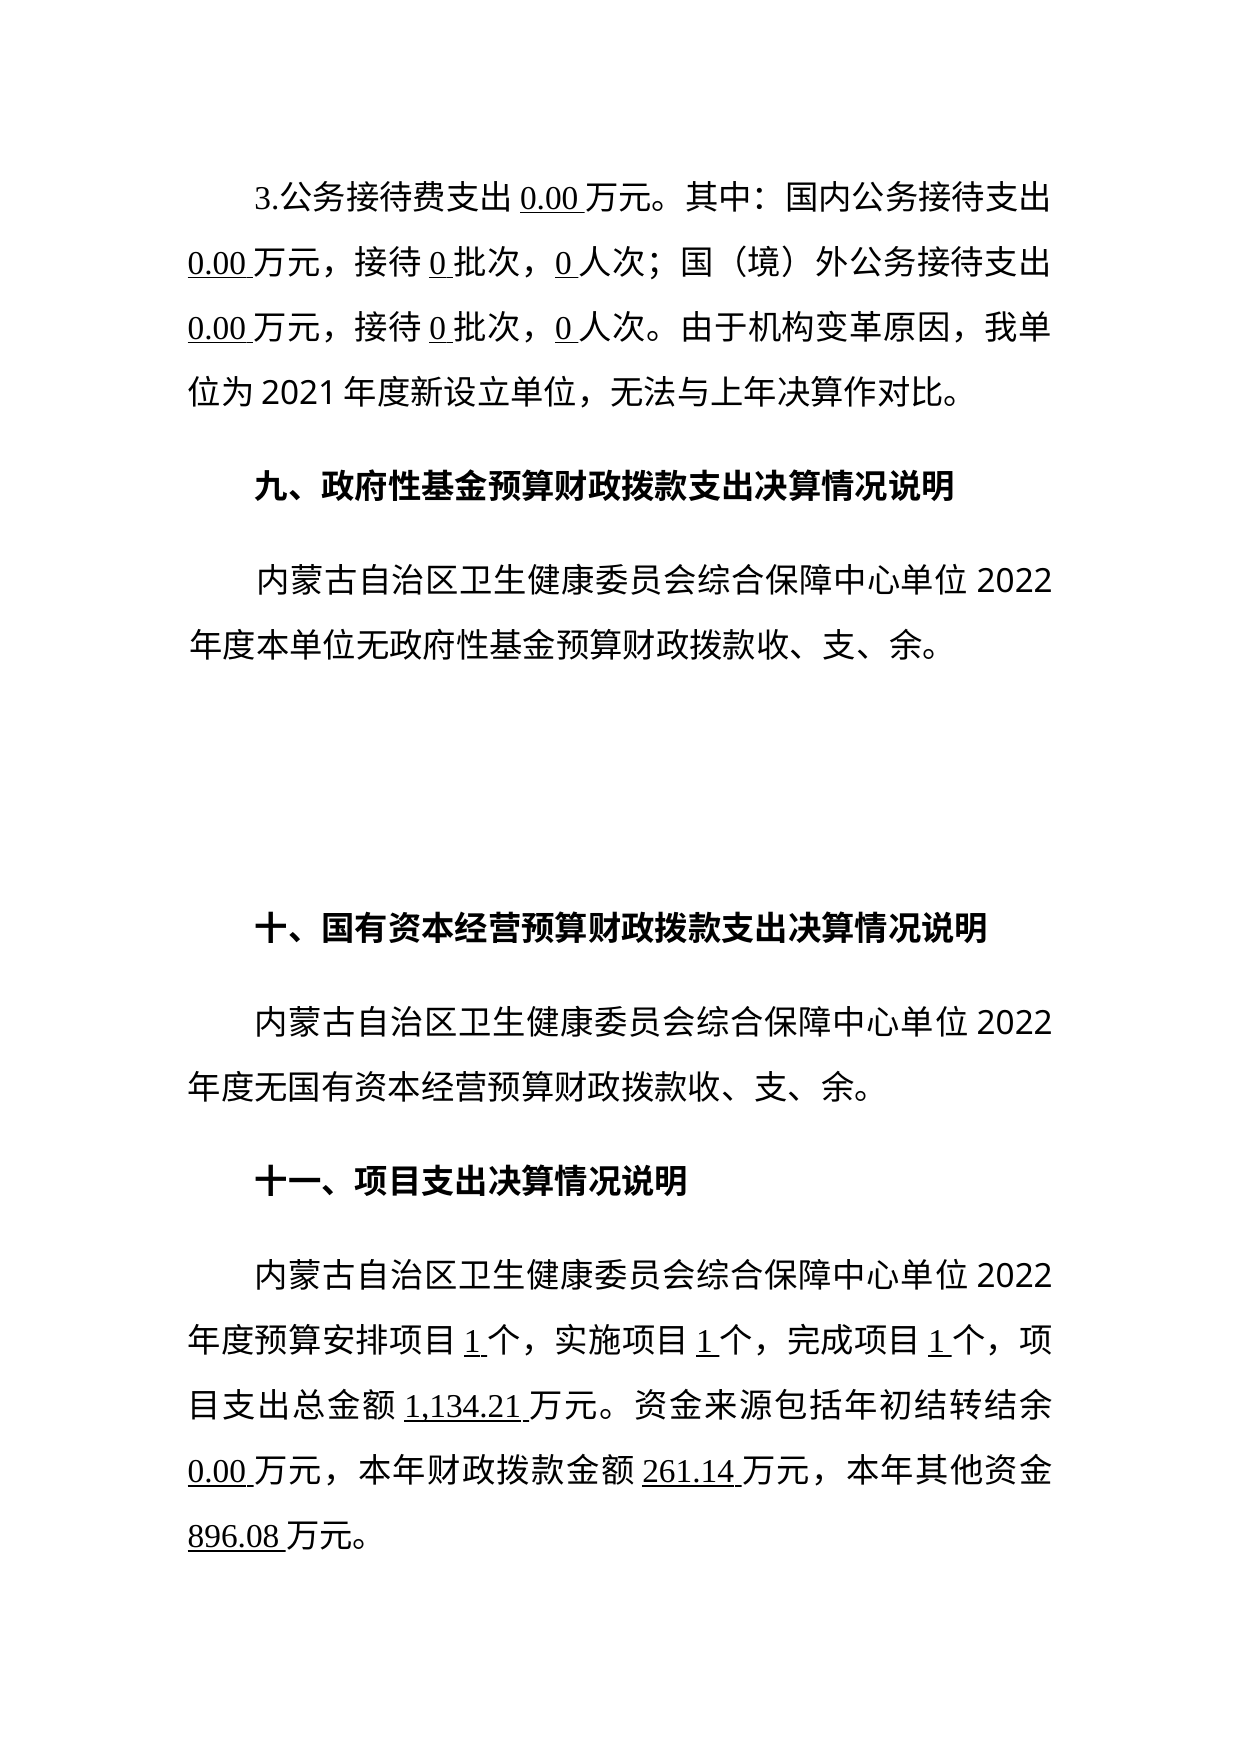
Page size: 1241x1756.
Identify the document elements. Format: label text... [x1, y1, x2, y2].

text 内蒙古自治区卫生健康委员会综合保障中心单位2022年度无国有资本经营预算财政拨款收、支、余。 [187, 988, 1053, 1118]
text 内蒙古自治区卫生健康委员会综合保障中心单位2022年度本单位无政府性基金预算财政拨款收、支、余。 [189, 546, 1053, 676]
text 十、国有资本经营预算财政拨款支出决算情况说明 [187, 893, 1053, 958]
text 九、政府性基金预算财政拨款支出决算情况说明 [187, 452, 1053, 517]
text 3.公务接待费支出0.00万元。其中：国内公务接待支出0.00万元，接待0批次，0人次；国（境）外公务接待支出0.00万元，接待0批次，0人次。由于机构变革原因，我单位为2021年度新设立单位，无法与上年决算作对比。 [187, 163, 1053, 423]
text 内蒙古自治区卫生健康委员会综合保障中心单位2022年度预算安排项目1个，实施项目1个，完成项目1个，项目支出总金额1,134.21万元。资金来源包括年初结转结余0.00万元，本年财政拨款金额261.14万元，本年其他资金896.08万元。 [187, 1241, 1053, 1566]
text 十一、项目支出决算情况说明 [187, 1147, 1053, 1212]
